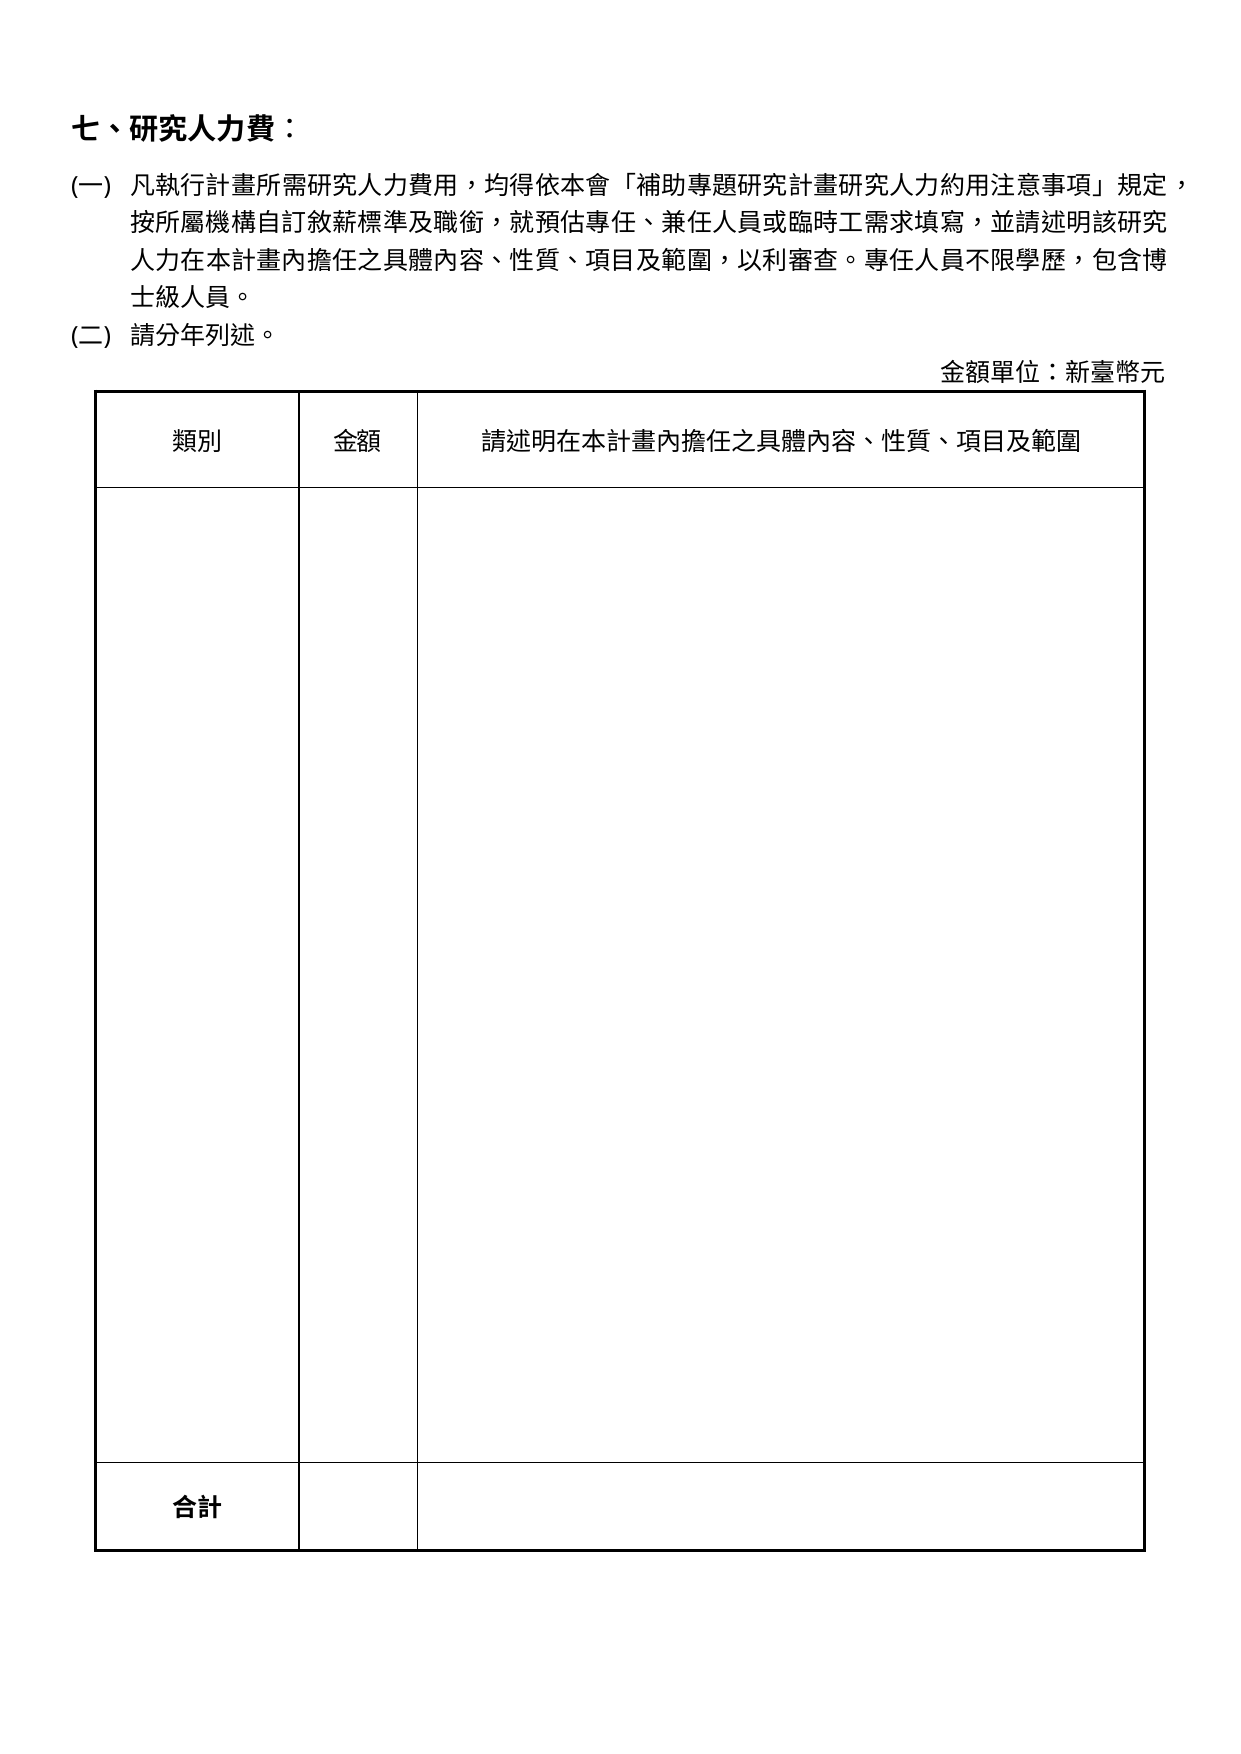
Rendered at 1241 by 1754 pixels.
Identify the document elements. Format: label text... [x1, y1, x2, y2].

table_header 請述明在本計畫內擔任之具體內容、性質、項目及範圍 [418, 393, 1143, 486]
list 凡執行計畫所需研究人力費用，均得依本會「補助專題研究計畫研究人力約用注意事項」規定，按所屬機構自訂敘薪標準及職銜，就預估專任、兼任人員或臨時工需求填寫，並請述明該研究人力在本計畫內擔任之具體內容、性質、項目及範圍，以利審查。專任人員不限學歷，包含博士級人員。 [71, 164, 1169, 314]
text 七、研究人力費： [71, 89, 1169, 164]
table_header 金額 [300, 393, 417, 486]
table_cell [418, 488, 1143, 1462]
table_cell [300, 1463, 417, 1549]
list 請分年列述。 [71, 314, 1169, 352]
table_cell [418, 1463, 1143, 1549]
table_header 類別 [97, 393, 298, 486]
table_cell [97, 488, 298, 1462]
table_cell [300, 488, 417, 1462]
text 金額單位：新臺幣元 [83, 352, 1165, 389]
table_cell 合計 [97, 1463, 298, 1549]
